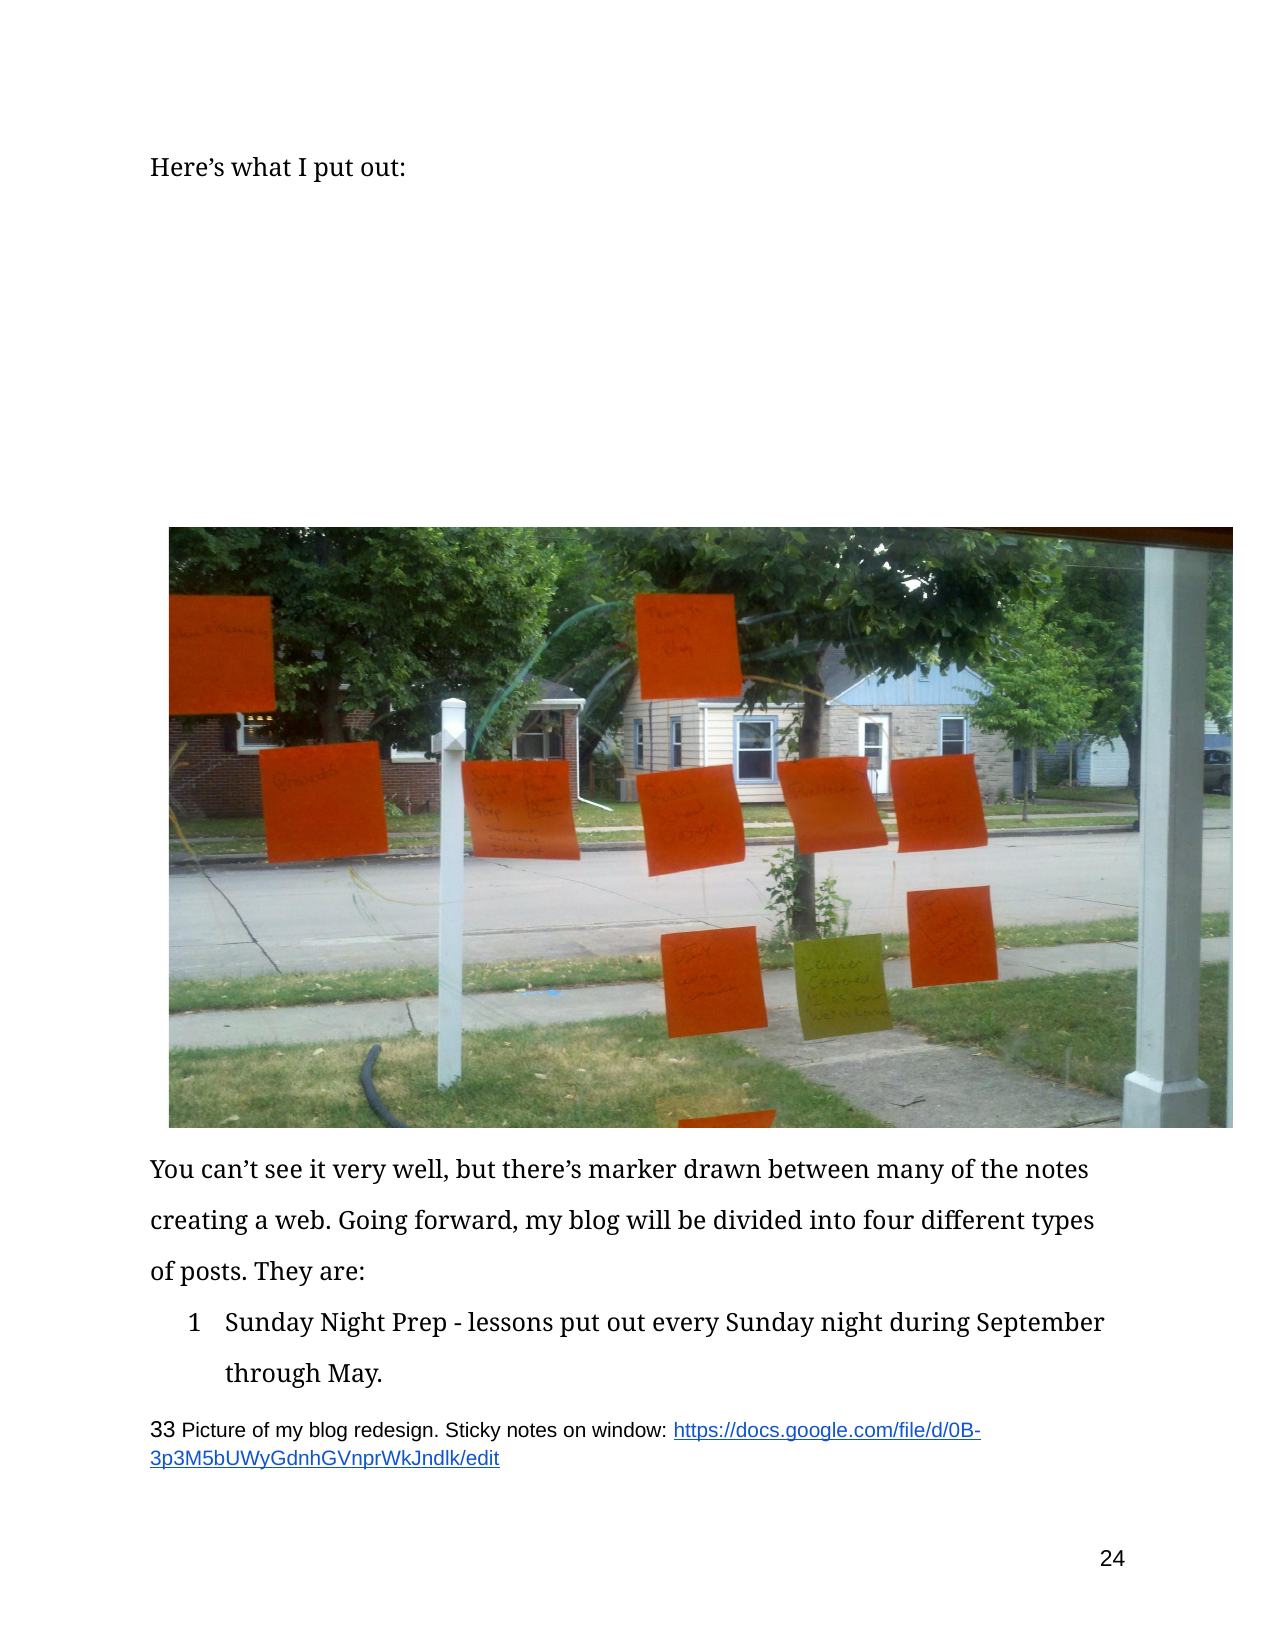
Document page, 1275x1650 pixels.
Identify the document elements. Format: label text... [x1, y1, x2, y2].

list Sunday Night Prep - lessons put out every Sunday night during September through May. [188, 1305, 1125, 1390]
text You can’t see it very well, but there’s marker drawn between many of the notes creating a web. Going forward, my blog will be divided into four different types of posts. They are: [150, 1152, 1125, 1288]
text Here’s what I put out: [150, 150, 1125, 184]
picture [168, 527, 1233, 1128]
